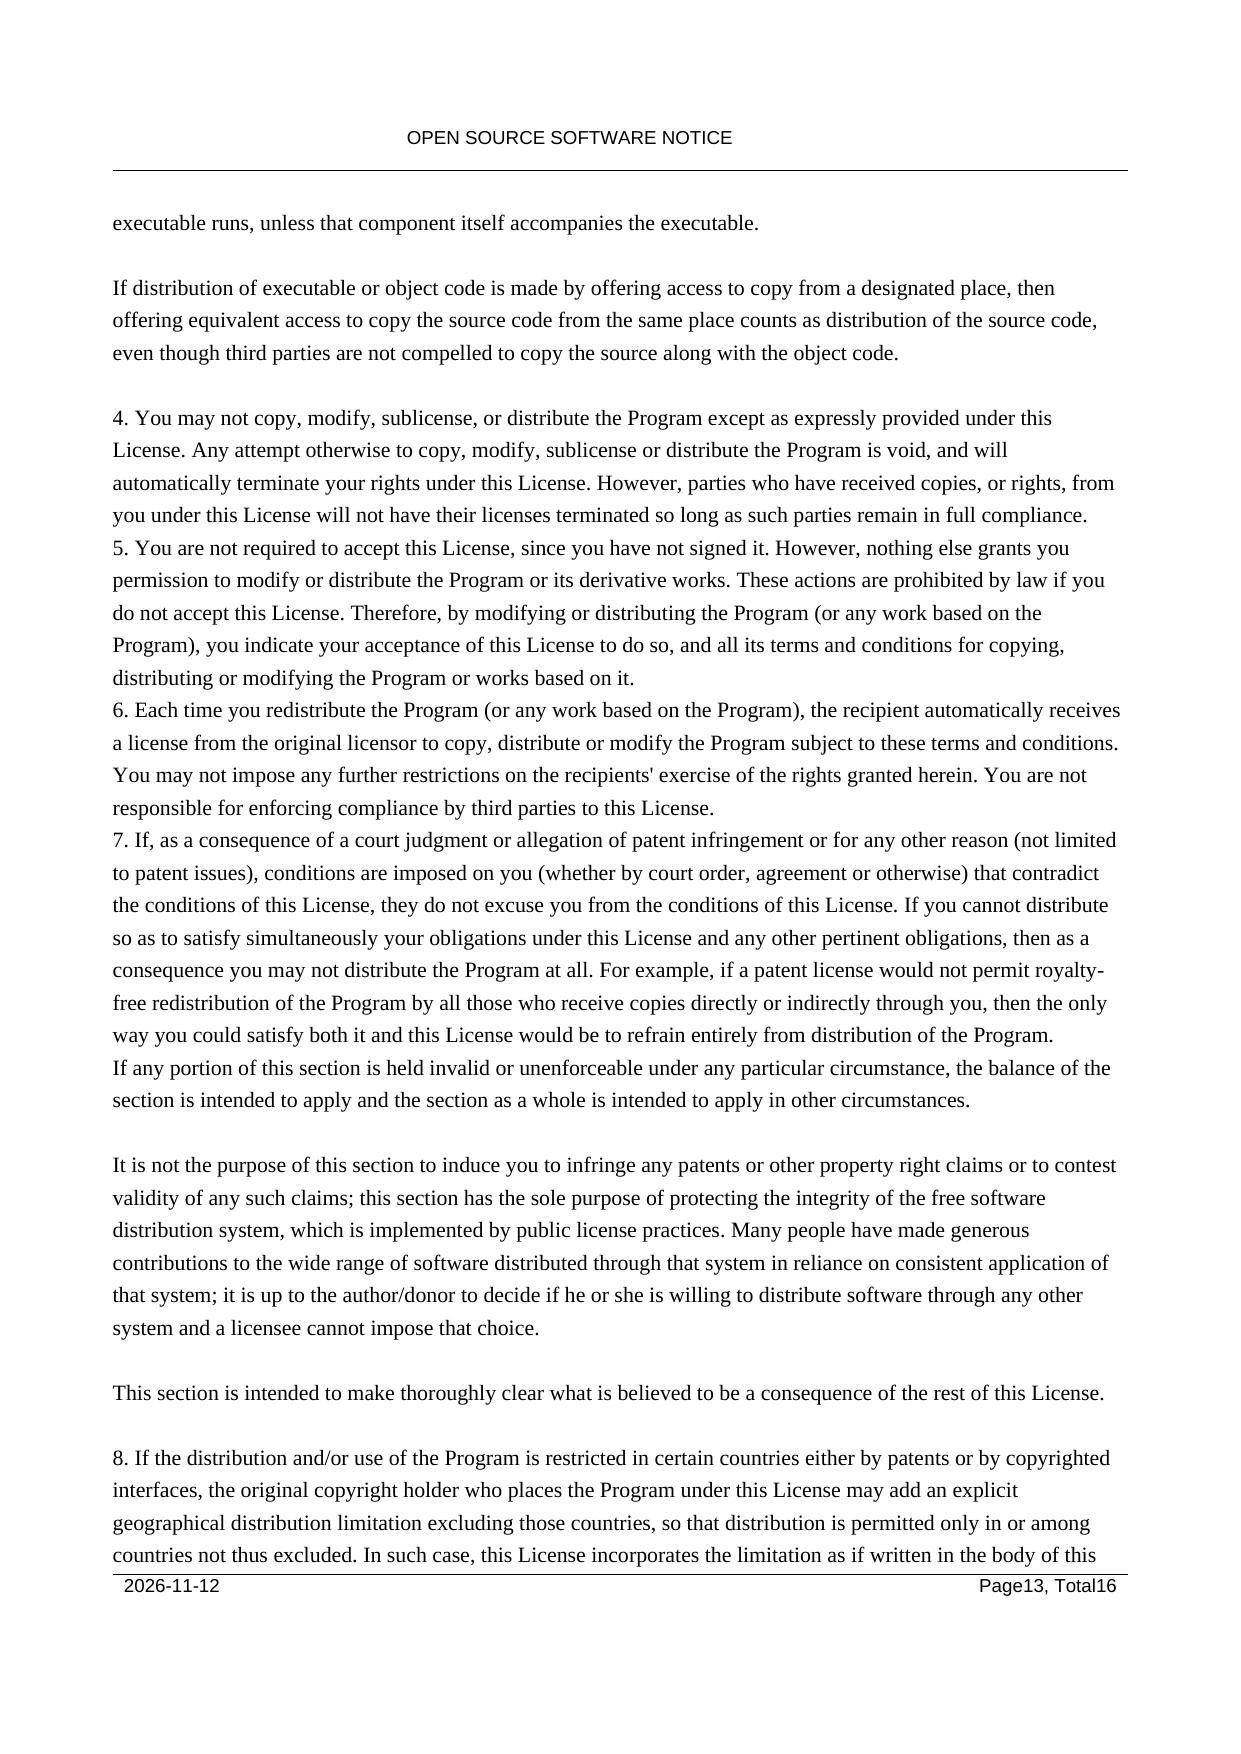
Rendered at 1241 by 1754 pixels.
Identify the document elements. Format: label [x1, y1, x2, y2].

text [112, 206, 1128, 1571]
